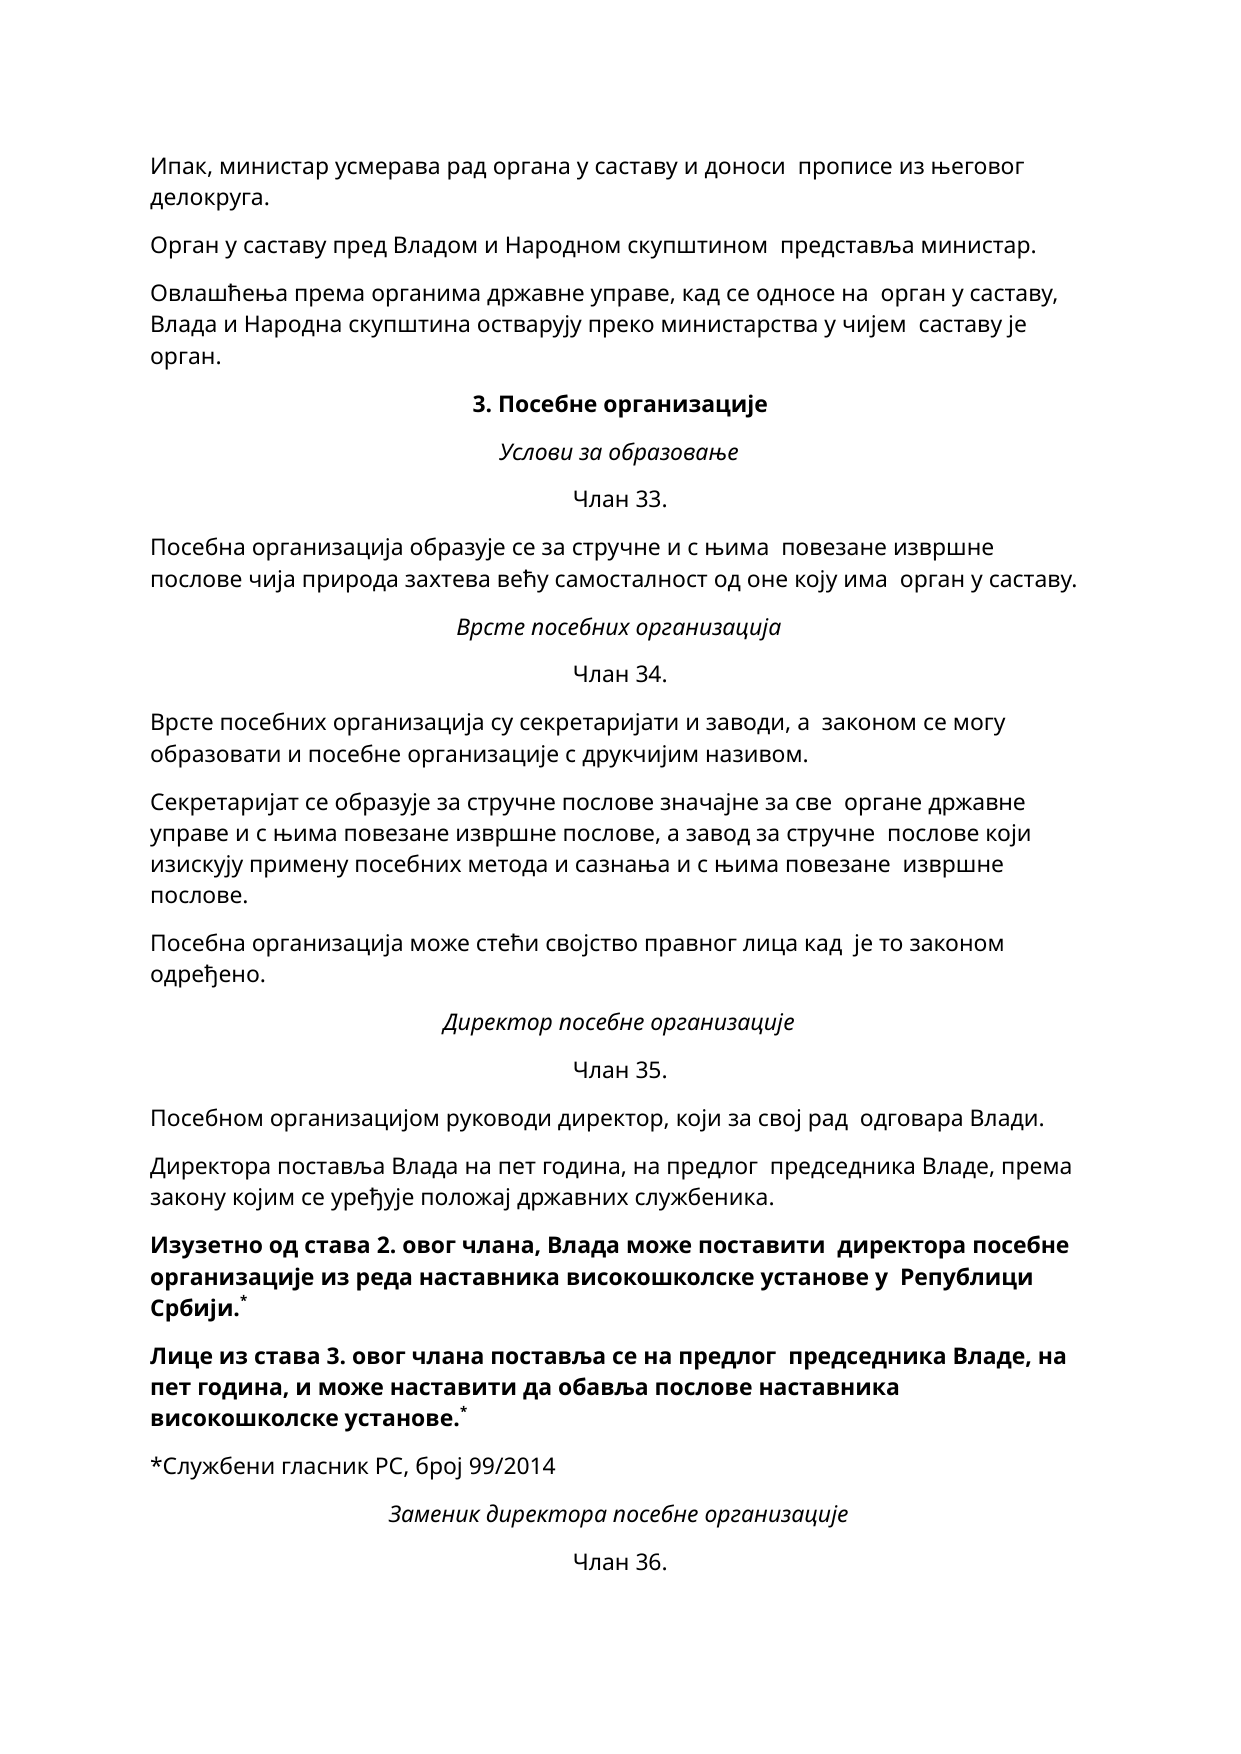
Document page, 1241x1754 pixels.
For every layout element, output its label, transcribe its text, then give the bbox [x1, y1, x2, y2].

text Изузетно од става 2. овог члана, Влада може поставити директора посебне организације из реда наставника високошколске установе у Републици Србији.* [150, 1229, 1090, 1323]
text Лице из става 3. овог члана поставља се на предлог председника Владе, на пет година, и може наставити да обавља послове наставника високошколске установе.* [150, 1339, 1090, 1433]
text Посебном организацијом руководи директор, који за свој рад одговара Влади. [150, 1102, 1090, 1133]
text Члан 33. [150, 483, 1090, 514]
text Посебна организација образује се за стручне и с њима повезане извршне послове чија природа захтева већу самосталност од оне коју има орган у саставу. [150, 531, 1090, 594]
text Секретаријат се образује за стручне послове значајне за све органе државне управе и с њима повезане извршне послове, а завод за стручне послове који изискују примену посебних метода и сазнања и с њима повезане извршне послове. [150, 785, 1090, 910]
text 3. Посебне организације [150, 387, 1090, 419]
text Члан 36. [150, 1546, 1090, 1577]
text Орган у саставу пред Владом и Народном скупштином представља министар. [150, 229, 1090, 260]
text Члан 35. [150, 1054, 1090, 1085]
text Директор посебне организације [150, 1006, 1090, 1037]
text Члан 34. [150, 658, 1090, 689]
text Заменик директора посебне организације [150, 1498, 1090, 1529]
text *Службени гласник РС, број 99/2014 [150, 1450, 1090, 1481]
text Овлашћења према органима државне управе, кад се односе на орган у саставу, Влада и Народна скупштина остварују преко министарства у чијем саставу је орган. [150, 277, 1090, 371]
text Посебна организација може стећи својство правног лица кад је то законом одређено. [150, 927, 1090, 989]
text Врсте посебних организација су секретаријати и заводи, а законом се могу образовати и посебне организације с друкчијим називом. [150, 706, 1090, 769]
text Ипак, министар усмерава рад органа у саставу и доноси прописе из његовог делокруга. [150, 150, 1090, 212]
text Директора поставља Влада на пет година, на предлог председника Владе, према закону којим се уређује положај државних службеника. [150, 1150, 1090, 1212]
text Врсте посебних организација [150, 610, 1090, 642]
text Услови за образовање [150, 435, 1090, 467]
